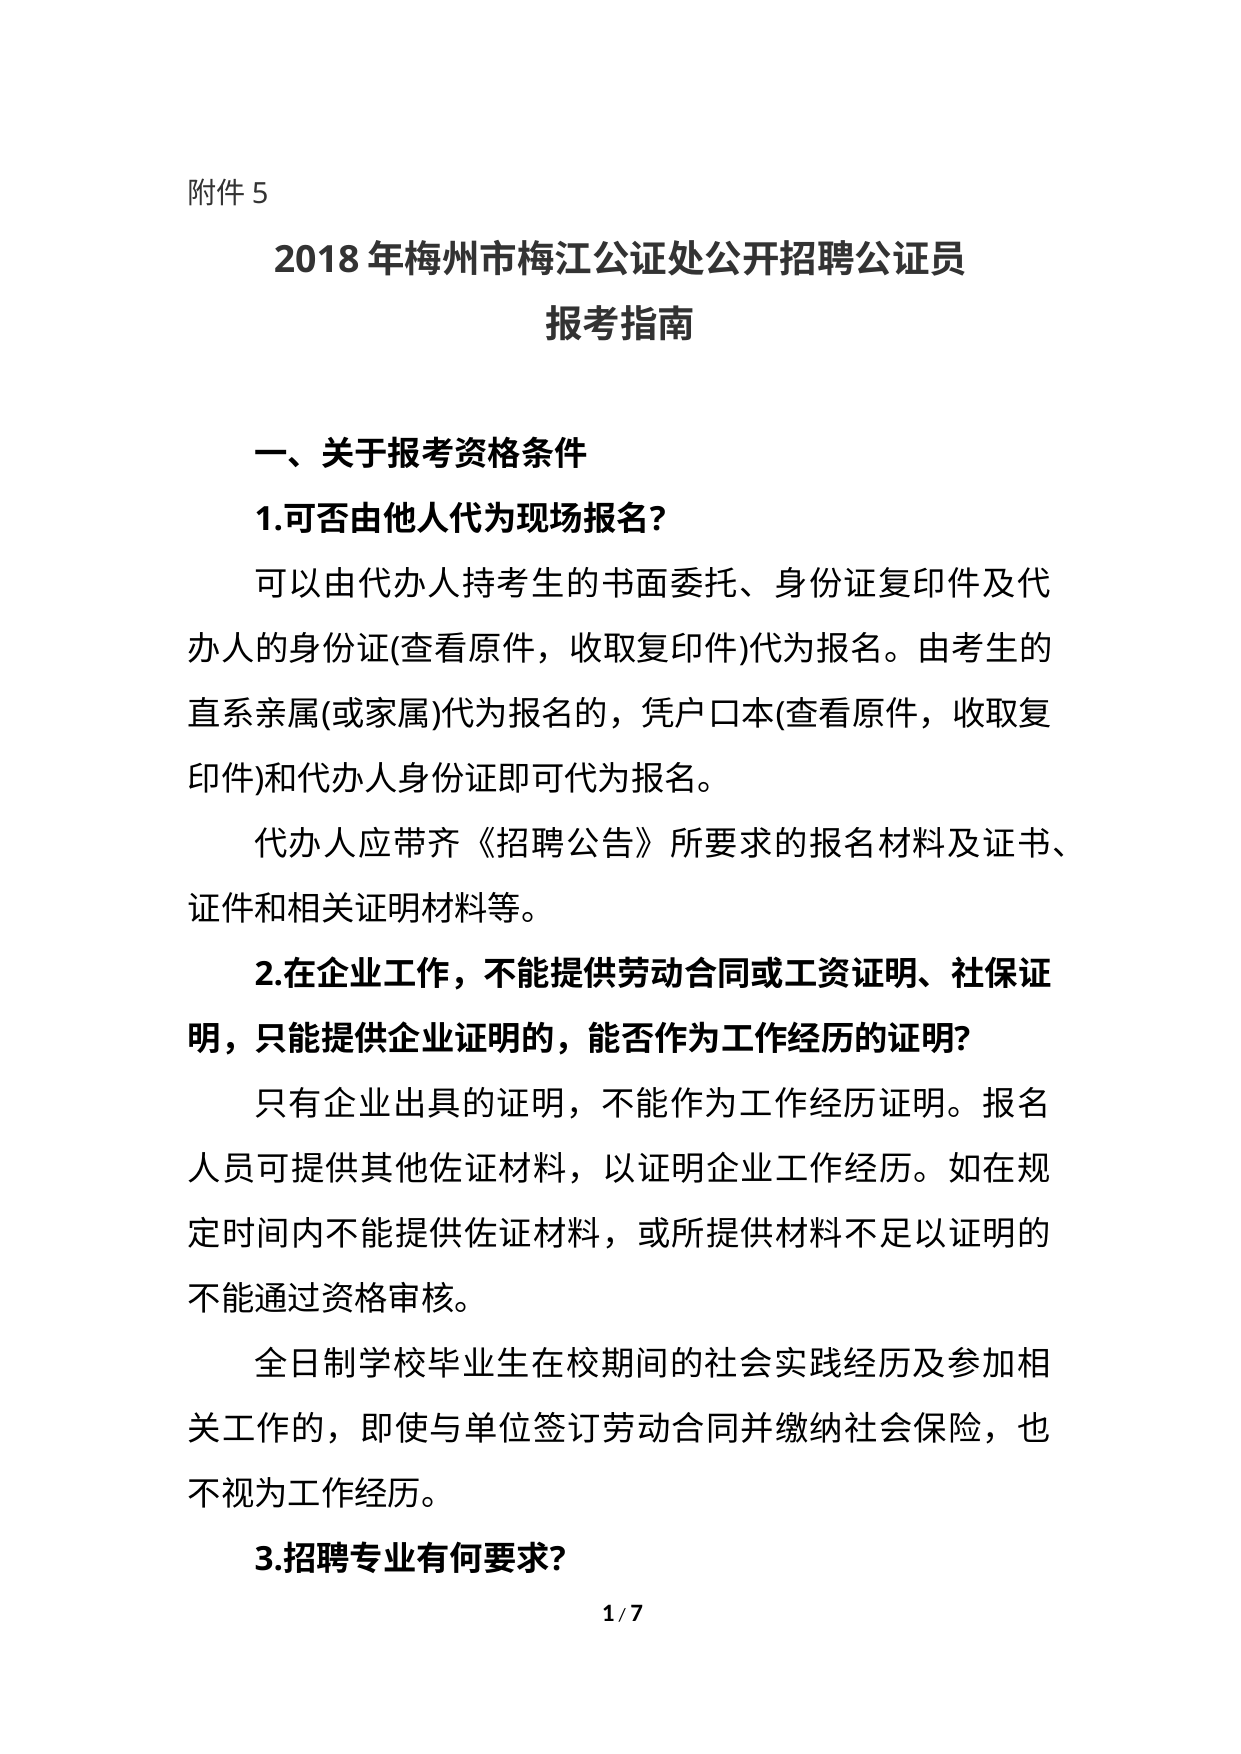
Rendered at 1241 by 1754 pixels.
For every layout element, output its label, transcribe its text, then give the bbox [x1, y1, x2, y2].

text 可以由代办人持考生的书面委托、身份证复印件及代办人的身份证(查看原件，收取复印件)代为报名。由考生的直系亲属(或家属)代为报名的，凭户口本(查看原件，收取复印件)和代办人身份证即可代为报名。 [187, 548, 1053, 808]
text 2.在企业工作，不能提供劳动合同或工资证明、社保证明，只能提供企业证明的，能否作为工作经历的证明? [187, 938, 1053, 1068]
text 报考指南 [187, 288, 1053, 353]
text 一、关于报考资格条件 [187, 418, 1053, 483]
text 全日制学校毕业生在校期间的社会实践经历及参加相关工作的，即使与单位签订劳动合同并缴纳社会保险，也不视为工作经历。 [187, 1328, 1053, 1523]
text 只有企业出具的证明，不能作为工作经历证明。报名人员可提供其他佐证材料，以证明企业工作经历。如在规定时间内不能提供佐证材料，或所提供材料不足以证明的，不能通过资格审核。 [187, 1068, 1053, 1328]
text 1.可否由他人代为现场报名? [187, 483, 1053, 548]
text 代办人应带齐《招聘公告》所要求的报名材料及证书、证件和相关证明材料等。 [187, 808, 1053, 938]
text 附件5 [187, 158, 1053, 223]
text 2018年梅州市梅江公证处公开招聘公证员 [187, 223, 1053, 288]
text 3.招聘专业有何要求? [187, 1523, 1053, 1588]
